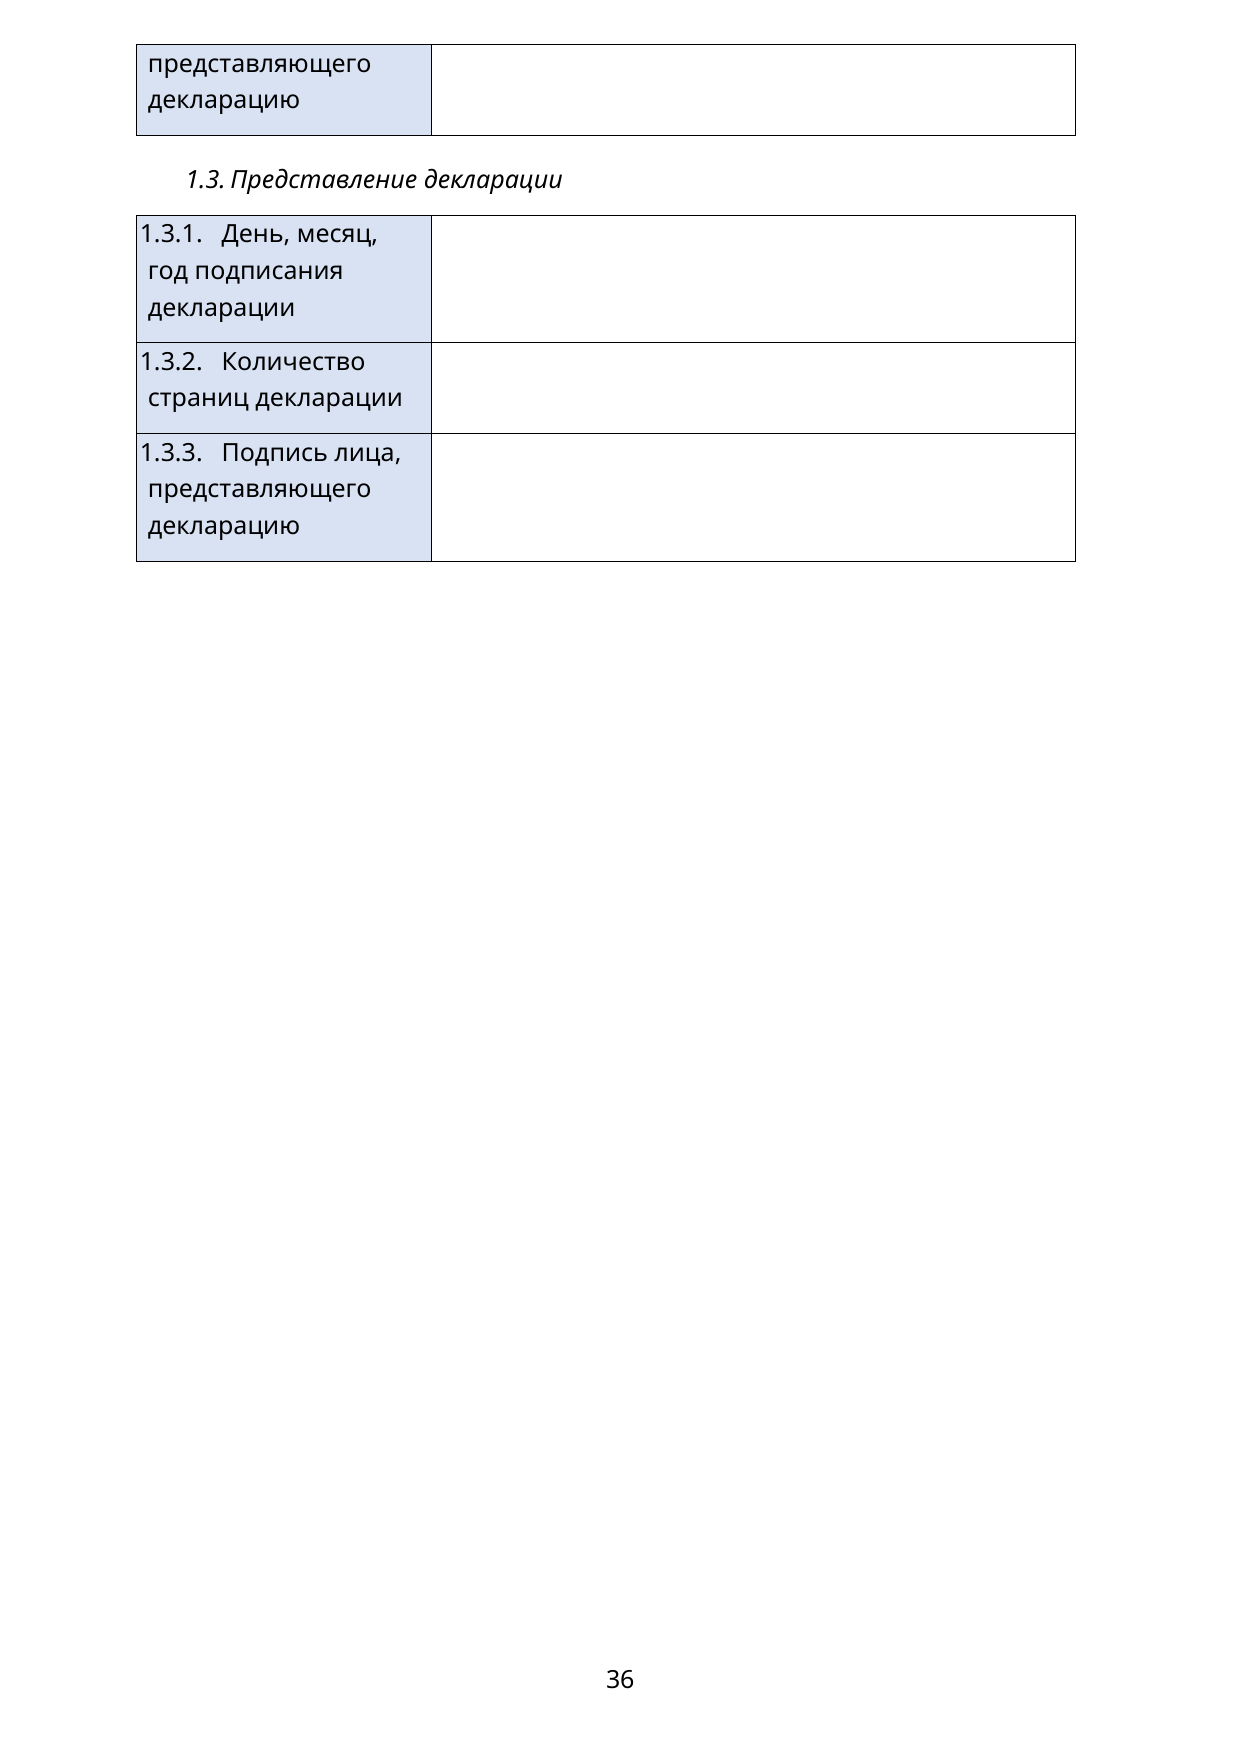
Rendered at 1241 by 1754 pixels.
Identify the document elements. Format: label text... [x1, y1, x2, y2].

list Представление декларации [185, 161, 1092, 195]
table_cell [137, 45, 431, 135]
table_cell Подпись лица, представляющего декларацию [137, 434, 431, 561]
table_cell [432, 343, 1075, 433]
table_cell [432, 434, 1075, 561]
table_header [432, 216, 1075, 342]
table_header День, месяц, год подписания декларации [137, 216, 431, 342]
table_cell [432, 45, 1075, 135]
table_cell Количество страниц декларации [137, 343, 431, 433]
